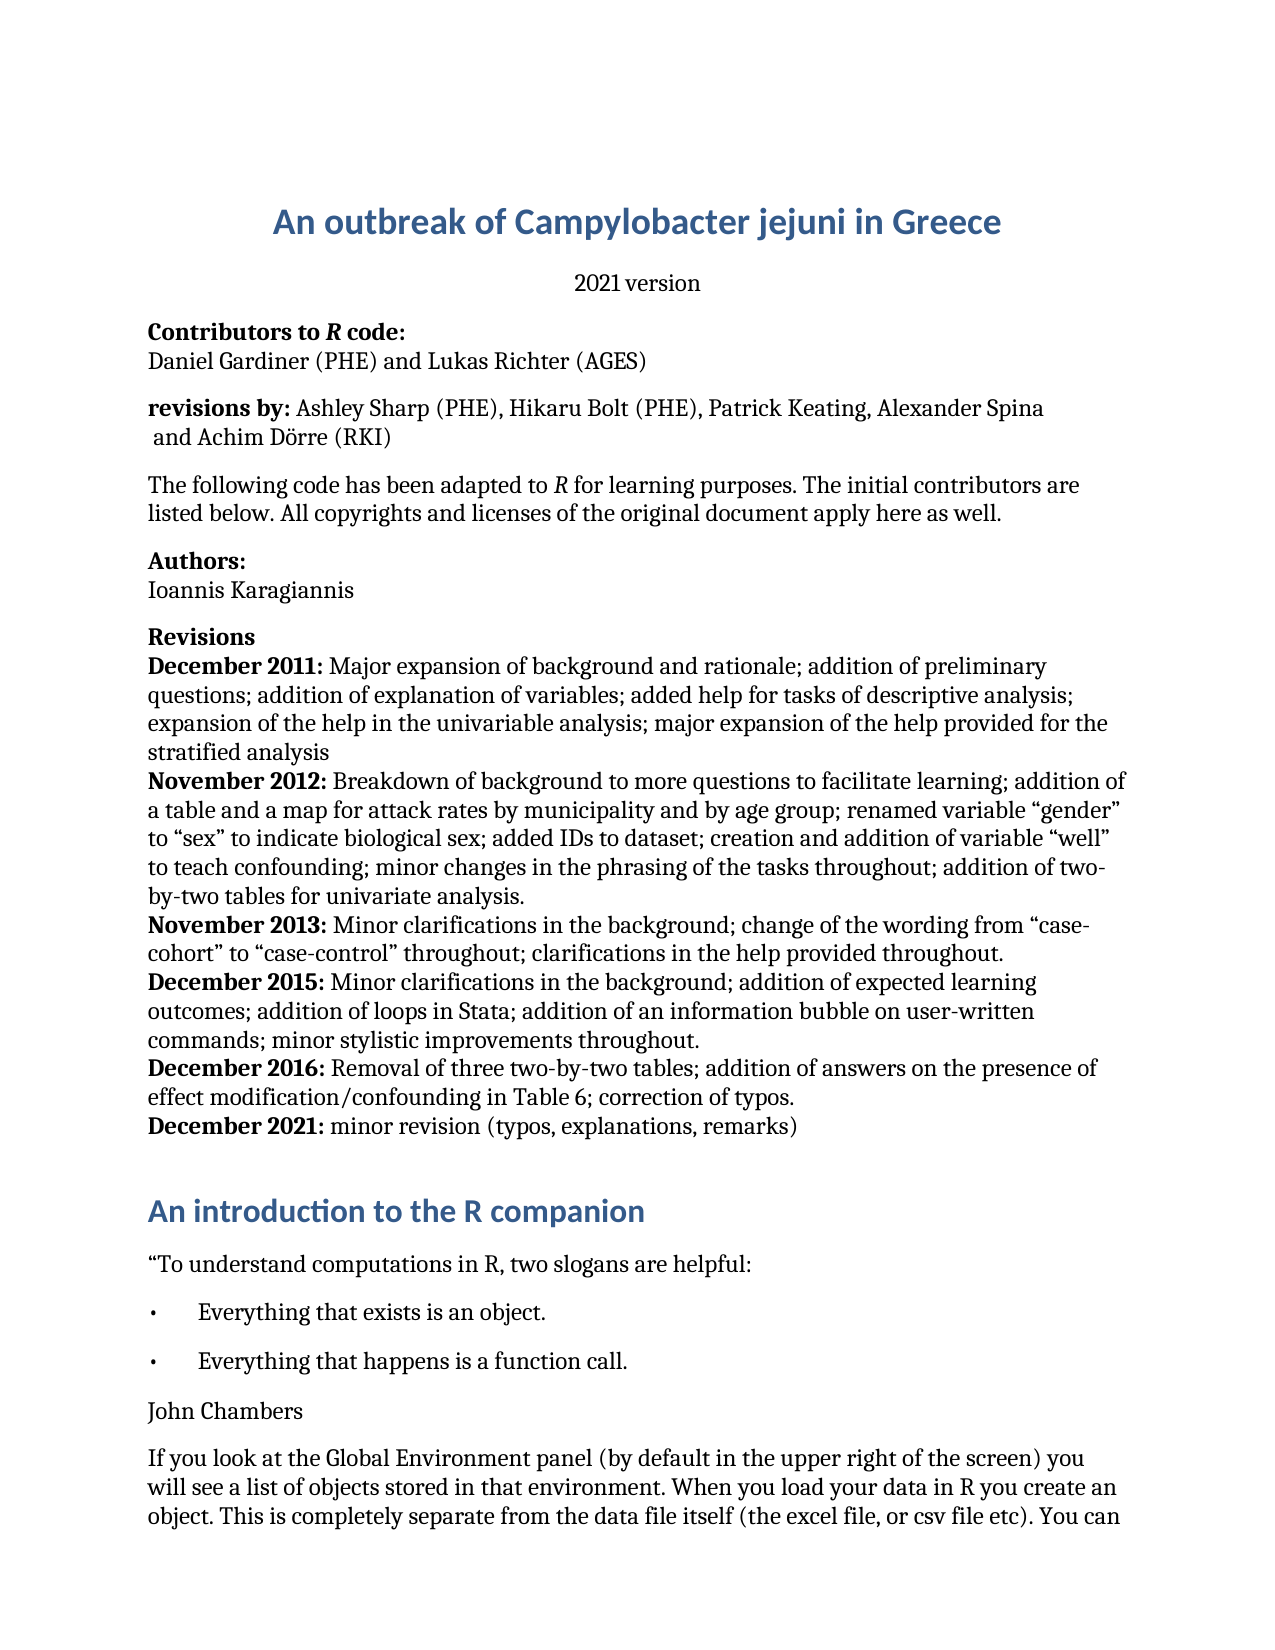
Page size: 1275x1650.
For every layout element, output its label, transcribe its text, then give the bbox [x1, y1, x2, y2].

title An outbreak of Campylobacter jejuni in Greece [148, 198, 1127, 243]
text and Achim Dörre (RKI) [148, 423, 1127, 452]
text Revisions December 2011: Major expansion of background and rationale; addition of preliminary questions; addition of explanation of variables; added help for tasks of descriptive analysis; expansion of the help in the univariable analysis; major expansion of the help provided for the stratified analysis November 2012: Breakdown of background to more questions to facilitate learning; addition of a table and a map for attack rates by municipality and by age group; renamed variable “gender” to “sex” to indicate biological sex; added IDs to dataset; creation and addition of variable “well” to teach confounding; minor changes in the phrasing of the tasks throughout; addition of two-by-two tables for univariate analysis. November 2013: Minor clarifications in the background; change of the wording from “case-cohort” to “case-control” throughout; clarifications in the help provided throughout. December 2015: Minor clarifications in the background; addition of expected learning outcomes; addition of loops in Stata; addition of an information bubble on user-written commands; minor stylistic improvements throughout. December 2016: Removal of three two-by-two tables; addition of answers on the presence of effect modification/confounding in Table 6; correction of typos. [148, 623, 1127, 1112]
text The following code has been adapted to R for learning purposes. The initial contributors are listed below. All copyrights and licenses of the original document apply here as well. [148, 471, 1127, 528]
text 2021 version [148, 268, 1127, 297]
text December 2021: minor revision (typos, explanations, remarks) [148, 1112, 1127, 1141]
text Authors: Ioannis Karagiannis [148, 547, 1127, 604]
text revisions by: Ashley Sharp (PHE), Hikaru Bolt (PHE), Patrick Keating, Alexander Spina [148, 394, 1127, 423]
list Everything that happens is a function call. [148, 1347, 1127, 1376]
text Contributors to R code: Daniel Gardiner (PHE) and Lukas Richter (AGES) [148, 318, 1127, 376]
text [148, 1444, 1127, 1530]
list Everything that exists is an object. [148, 1297, 1127, 1326]
text John Chambers [148, 1397, 1127, 1425]
text “To understand computations in R, two slogans are helpful: [148, 1250, 1127, 1279]
subtitle An introduction to the R companion [148, 1191, 1127, 1231]
